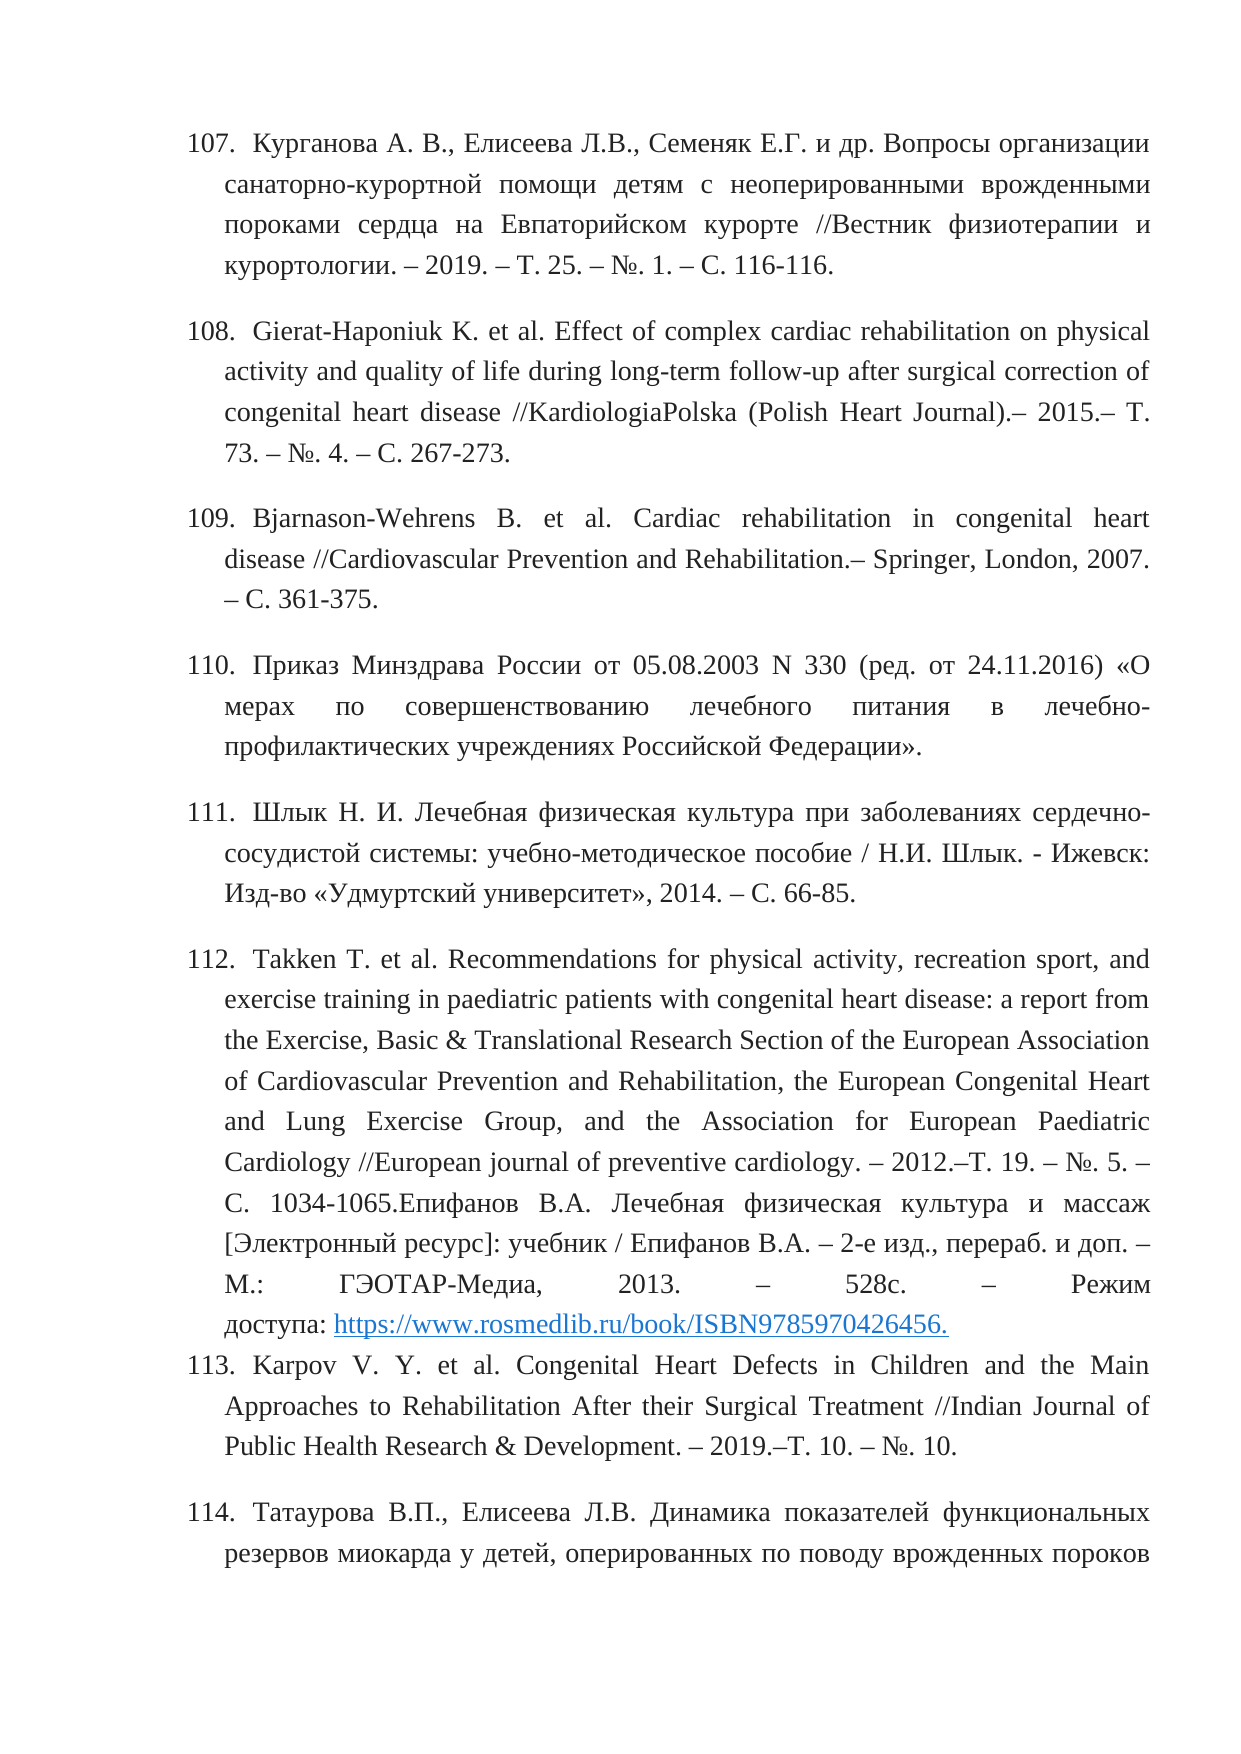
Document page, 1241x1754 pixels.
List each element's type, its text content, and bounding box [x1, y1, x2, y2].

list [187, 1487, 1152, 1568]
list Bjarnason-Wehrens B. et al. Cardiac rehabilitation in congenital heart disease //Cardiovascular Prevention and Rehabilitation.– Springer, London, 2007. – С. 361-375. [187, 493, 1152, 615]
list Gierat-Haponiuk K. et al. Effect of complex cardiac rehabilitation on physical activity and quality of life during long-term follow-up after surgical correction of congenital heart disease //KardiologiaPolska (Polish Heart Journal).– 2015.– Т. 73. – №. 4. – С. 267-273. [187, 306, 1152, 468]
list Шлык Н. И. Лечебная физическая культура при заболеваниях сердечно-сосудистой системы: учебно-методическое пособие / Н.И. Шлык. - Ижевск: Изд-во «Удмуртский университет», 2014. ‒ С. 66-85. [187, 787, 1152, 909]
list Takken T. et al. Recommendations for physical activity, recreation sport, and exercise training in paediatric patients with congenital heart disease: a report from the Exercise, Basic & Translational Research Section of the European Association of Cardiovascular Prevention and Rehabilitation, the European Congenital Heart and Lung Exercise Group, and the Association for European Paediatric Cardiology //European journal of preventive cardiology. – 2012.–Т. 19. – №. 5. – С. 1034-1065.Епифанов В.А. Лечебная физическая культура и массаж [Электронный ресурс]: учебник / Епифанов В.А. ‒ 2-е изд., перераб. и доп. ‒ М.: ГЭОТАР-Медиа, 2013. ‒ 528с. ‒ Режим доступа: https://www.rosmedlib.ru/book/ISBN9785970426456. [187, 934, 1152, 1340]
list Курганова А. В., Елисеева Л.В., Семеняк Е.Г. и др. Вопросы организации санаторно-курортной помощи детям с неоперированными врожденными пороками сердца на Евпаторийском курорте //Вестник физиотерапии и курортологии. – 2019. – Т. 25. – №. 1. – С. 116-116. [187, 118, 1152, 281]
list Приказ Минздрава России от 05.08.2003 N 330 (ред. от 24.11.2016) «О мерах по совершенствованию лечебного питания в лечебно-профилактических учреждениях Российской Федерации». [187, 640, 1152, 762]
list Karpov V. Y. et al. Congenital Heart Defects in Children and the Main Approaches to Rehabilitation After their Surgical Treatment //Indian Journal of Public Health Research & Development. – 2019.–Т. 10. – №. 10. [187, 1340, 1152, 1462]
